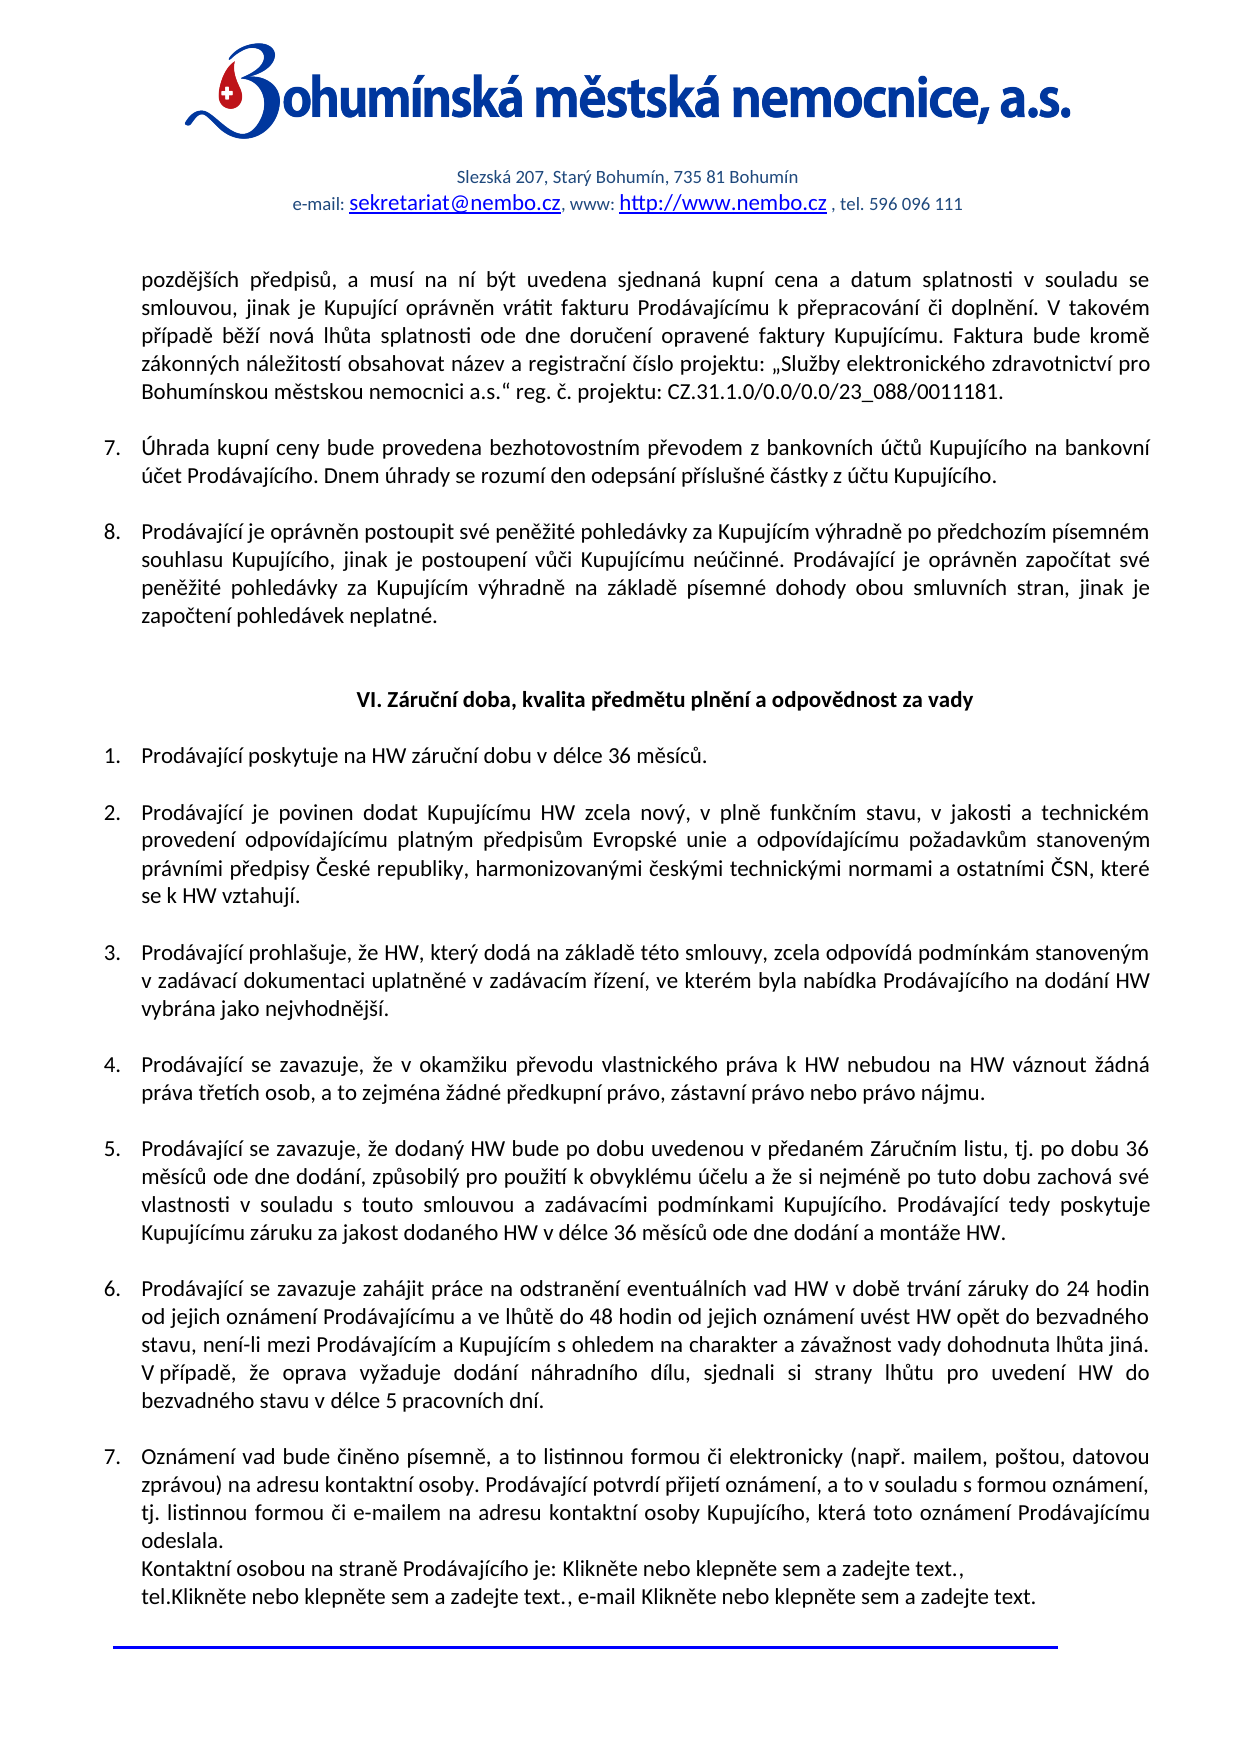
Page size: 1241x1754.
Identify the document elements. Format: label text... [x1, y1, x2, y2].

list Prodávající se zavazuje, že v okamžiku převodu vlastnického práva k HW nebudou na HW váznout žádná práva třetích osob, a to zejména žádné předkupní právo, zástavní právo nebo právo nájmu. [103, 1050, 1152, 1106]
list VI. Záruční doba, kvalita předmětu plnění a odpovědnost za vady [178, 686, 1152, 713]
list Prodávající se zavazuje, že dodaný HW bude po dobu uvedenou v předaném Záručním listu, tj. po dobu 36 měsíců ode dne dodání, způsobilý pro použití k obvyklému účelu a že si nejméně po tuto dobu zachová své vlastnosti v souladu s touto smlouvou a zadávacími podmínkami Kupujícího. Prodávající tedy poskytuje Kupujícímu záruku za jakost dodaného HW v délce 36 měsíců ode dne dodání a montáže HW. [103, 1134, 1152, 1246]
list Prodávající se zavazuje zahájit práce na odstranění eventuálních vad HW v době trvání záruky do 24 hodin od jejich oznámení Prodávajícímu a ve lhůtě do 48 hodin od jejich oznámení uvést HW opět do bezvadného stavu, není-li mezi Prodávajícím a Kupujícím s ohledem na charakter a závažnost vady dohodnuta lhůta jiná. V případě, že oprava vyžaduje dodání náhradního dílu, sjednali si strany lhůtu pro uvedení HW do bezvadného stavu v délce 5 pracovních dní. [103, 1274, 1152, 1414]
list Prodávající prohlašuje, že HW, který dodá na základě této smlouvy, zcela odpovídá podmínkám stanoveným v zadávací dokumentaci uplatněné v zadávacím řízení, ve kterém byla nabídka Prodávajícího na dodání HW vybrána jako nejvhodnější. [103, 938, 1152, 1022]
picture [184, 43, 1071, 139]
list Prodávající je oprávněn postoupit své peněžité pohledávky za Kupujícím výhradně po předchozím písemném souhlasu Kupujícího, jinak je postoupení vůči Kupujícímu neúčinné. Prodávající je oprávněn započítat své peněžité pohledávky za Kupujícím výhradně na základě písemné dohody obou smluvních stran, jinak je započtení pohledávek neplatné. [103, 517, 1152, 629]
list Oznámení vad bude činěno písemně, a to listinnou formou či elektronicky (např. mailem, poštou, datovou zprávou) na adresu kontaktní osoby. Prodávající potvrdí přijetí oznámení, a to v souladu s formou oznámení, tj. listinnou formou či e-mailem na adresu kontaktní osoby Kupujícího, která toto oznámení Prodávajícímu odeslala. [103, 1442, 1152, 1554]
list Prodávající je povinen dodat Kupujícímu HW zcela nový, v plně funkčním stavu, v jakosti a technickém provedení odpovídajícímu platným předpisům Evropské unie a odpovídajícímu požadavkům stanoveným právními předpisy České republiky, harmonizovanými českými technickými normami a ostatními ČSN, které se k HW vztahují. [103, 798, 1152, 910]
list Úhrada kupní ceny bude provedena bezhotovostním převodem z bankovních účtů Kupujícího na bankovní účet Prodávajícího. Dnem úhrady se rozumí den odepsání příslušné částky z účtu Kupujícího. [103, 433, 1152, 489]
list Kontaktní osobou na straně Prodávajícího je: , [141, 1554, 1152, 1582]
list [103, 265, 1152, 405]
list tel., e-mail [141, 1582, 1152, 1610]
list Prodávající poskytuje na HW záruční dobu v délce 36 měsíců. [103, 742, 1152, 769]
